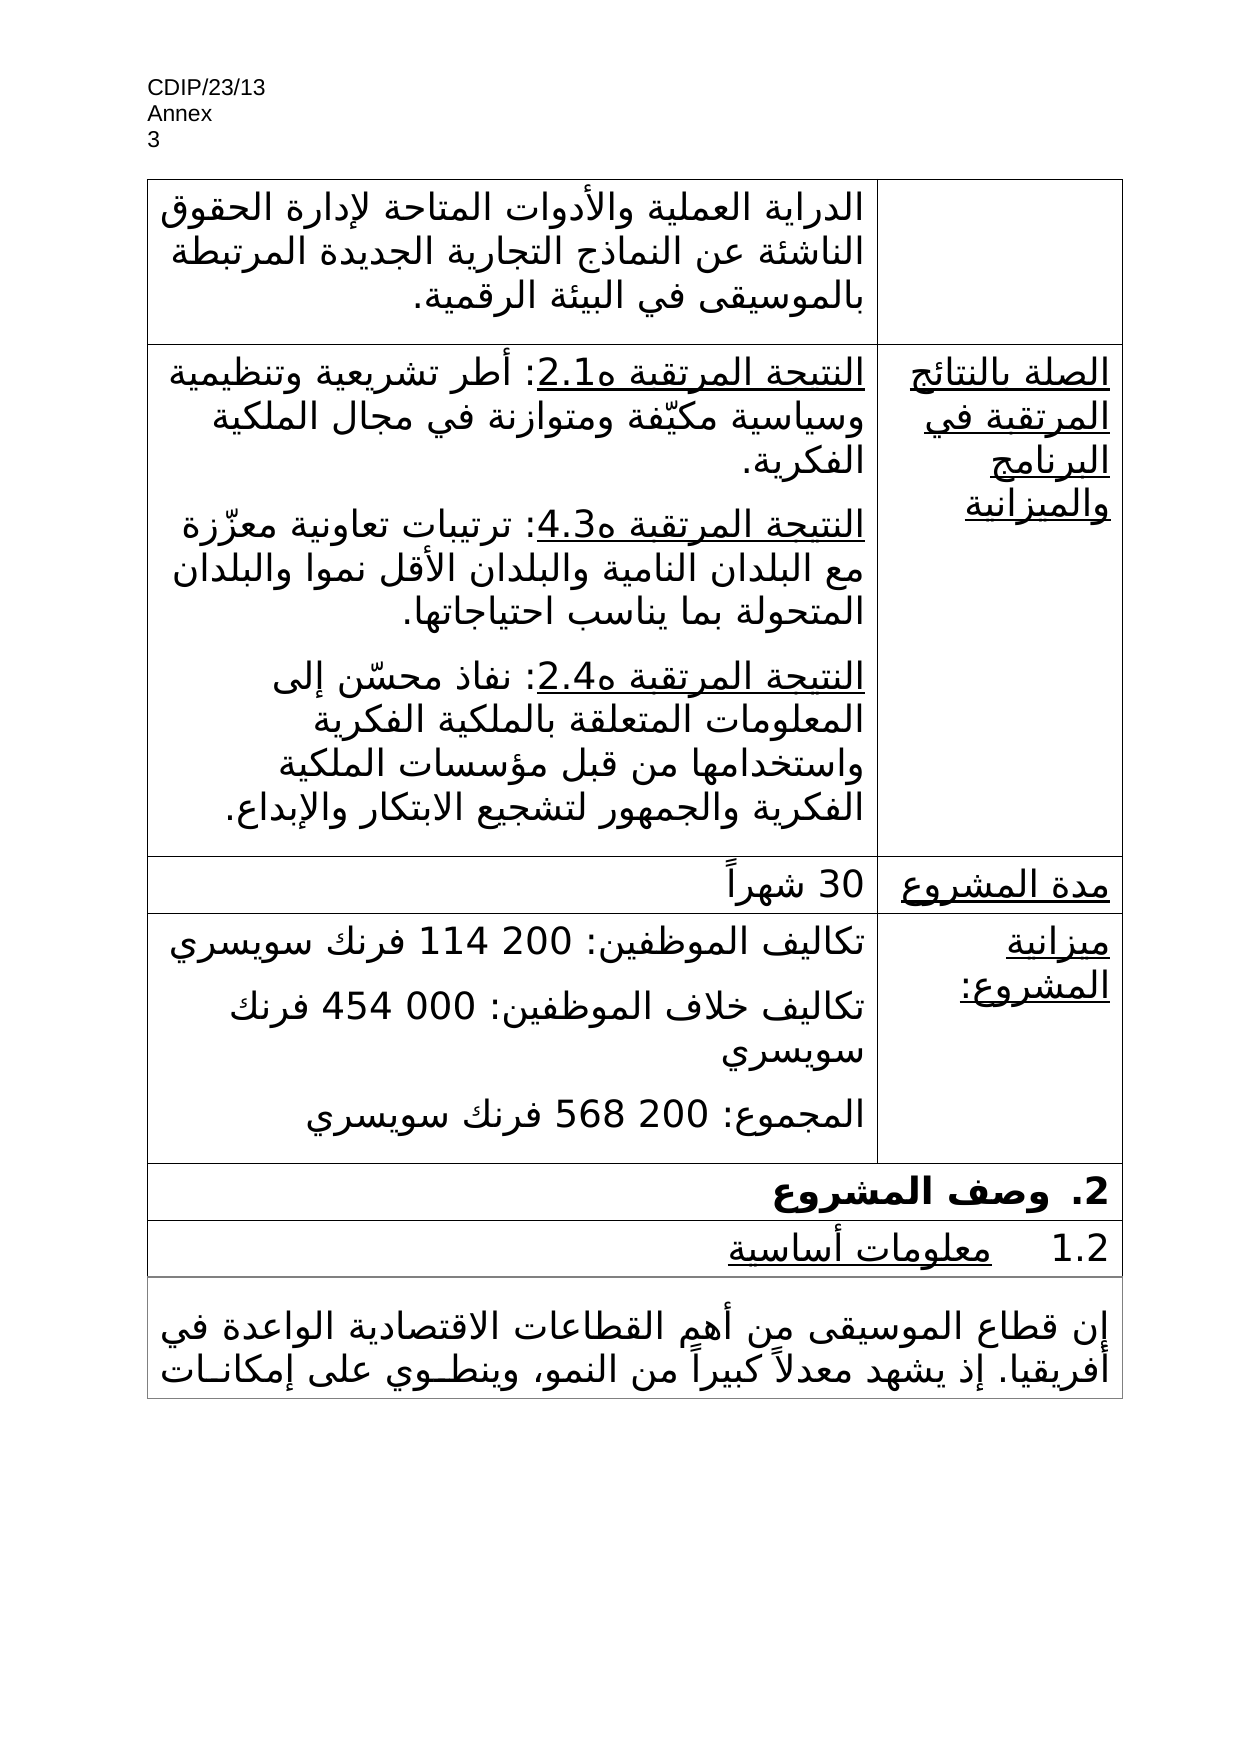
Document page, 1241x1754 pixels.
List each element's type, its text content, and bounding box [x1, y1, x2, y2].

table_cell 2. وصف المشروع [148, 1164, 1122, 1220]
table_cell 1.2 معلومات أساسية [148, 1221, 1122, 1276]
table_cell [878, 180, 1122, 344]
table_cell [148, 1278, 1122, 1398]
table_cell النتيجة المرتقبة ه2.1: أطر تشريعية وتنظيمية وسياسية مكيّفة ومتوازنة في مجال الملكية الفكرية. النتيجة المرتقبة ه4.3: ترتيبات تعاونية معزّزة مع البلدان النامية والبلدان الأقل نموا والبلدان المتحولة بما يناسب احتياجاتها. النتيجة المرتقبة ه2.4: نفاذ محسّن إلى المعلومات المتعلقة بالملكية الفكرية واستخدامها من قبل مؤسسات الملكية الفكرية والجمهور لتشجيع الابتكار والإبداع. [148, 345, 877, 856]
table_cell مدة المشروع [878, 857, 1122, 913]
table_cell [148, 180, 877, 344]
table_cell الصلة بالنتائج المرتقبة في البرنامج والميزانية [878, 345, 1122, 856]
table_cell 30 شهراً [148, 857, 877, 913]
table_cell تكاليف الموظفين: 200 114 فرنك سويسري تكاليف خلاف الموظفين: 000 454 فرنك سويسري المجموع: 200 568 فرنك سويسري [148, 914, 877, 1163]
table_cell ميزانية المشروع: [878, 914, 1122, 1163]
